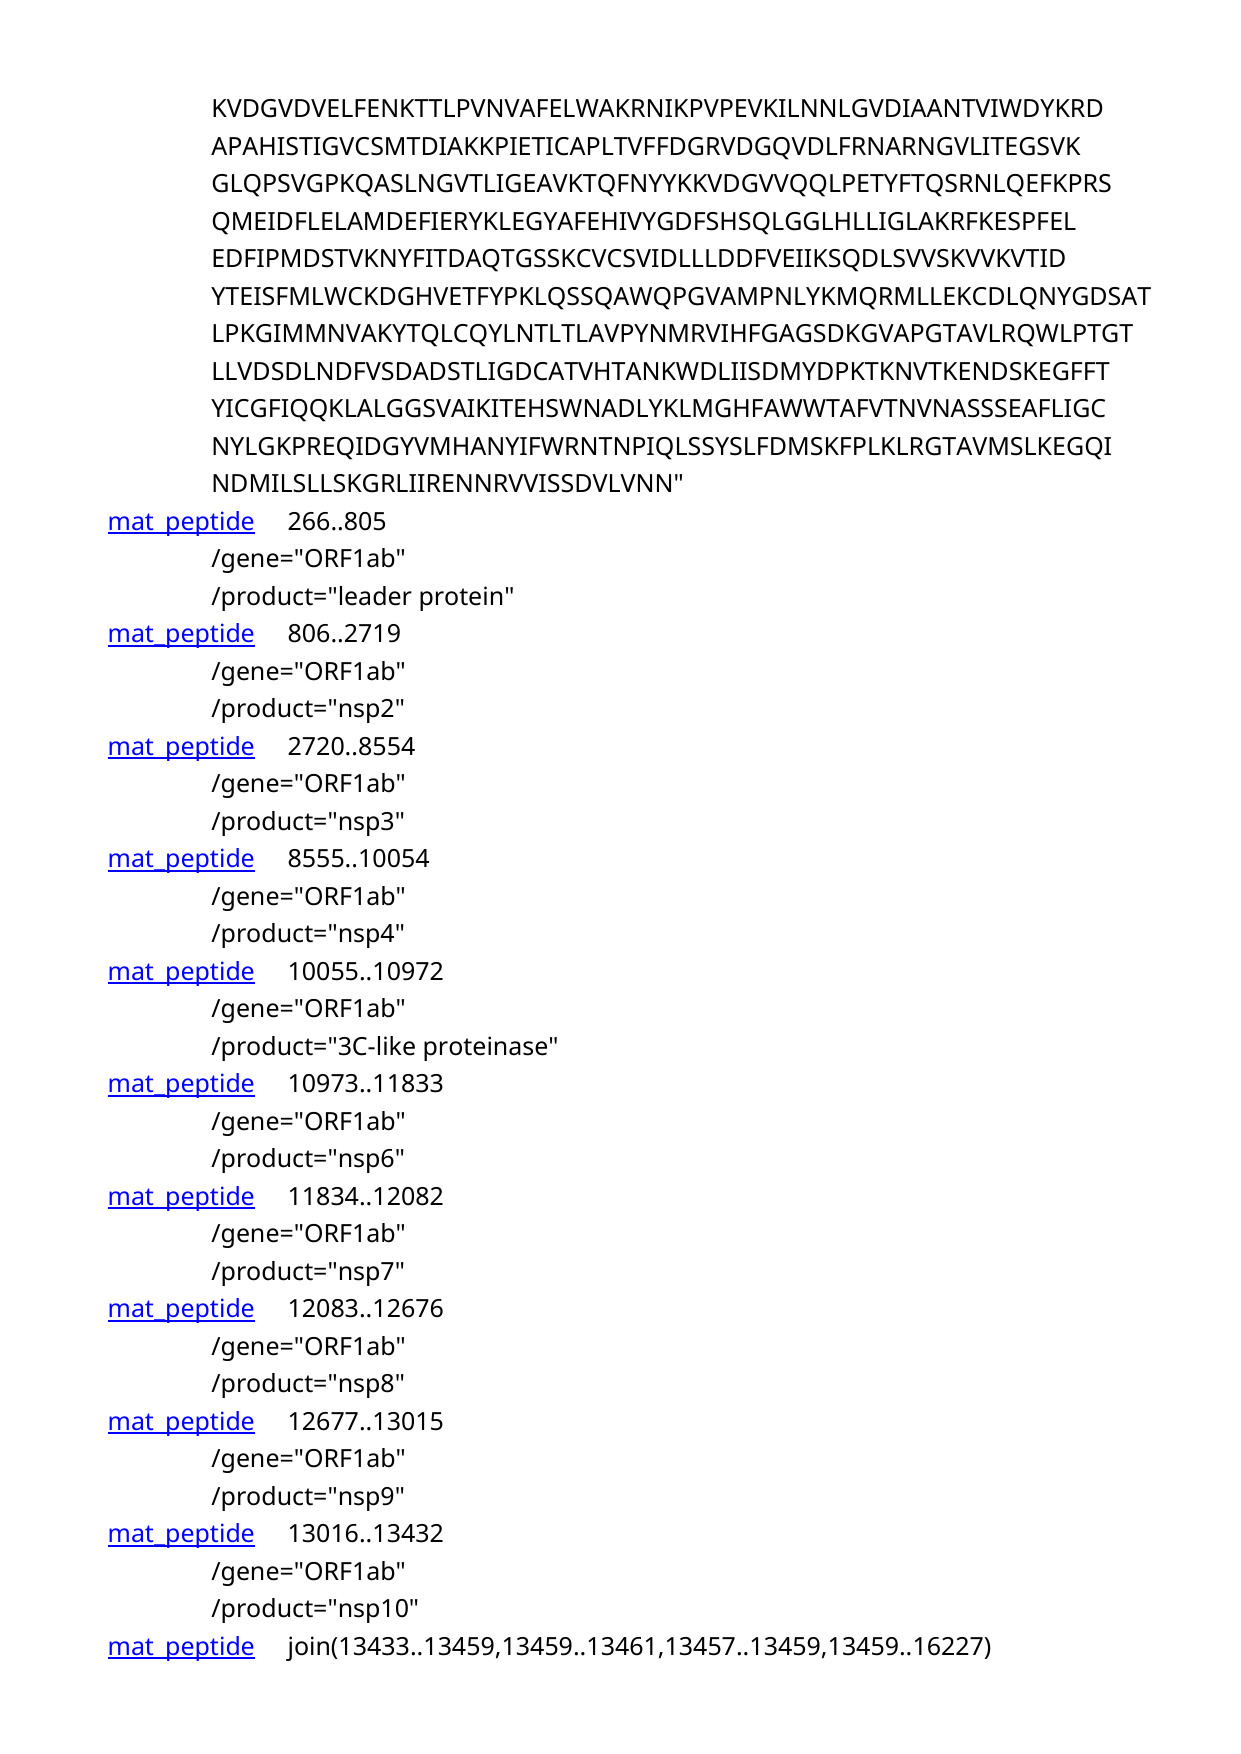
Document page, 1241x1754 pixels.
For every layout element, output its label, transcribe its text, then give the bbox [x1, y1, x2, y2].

text /gene="ORF1ab" [75, 877, 1165, 914]
text /product="leader protein" [75, 577, 1165, 614]
text mat_peptide 2720..8554 [75, 727, 1165, 764]
text /product="3C-like proteinase" [75, 1027, 1165, 1064]
text mat_peptide 13016..13432 [75, 1514, 1165, 1552]
text KVDGVDVELFENKTTLPVNVAFELWAKRNIKPVPEVKILNNLGVDIAANTVIWDYKRD [75, 89, 1165, 127]
text mat_peptide 11834..12082 [75, 1177, 1165, 1214]
text EDFIPMDSTVKNYFITDAQTGSSKCVCSVIDLLLDDFVEIIKSQDLSVVSKVVKVTID [75, 239, 1165, 277]
text mat_peptide 266..805 [75, 502, 1165, 539]
text /product="nsp4" [75, 914, 1165, 952]
text mat_peptide 806..2719 [75, 614, 1165, 652]
text /product="nsp7" [75, 1252, 1165, 1289]
text NDMILSLLSKGRLIIRENNRVVISSDVLVNN" [75, 464, 1165, 502]
text /gene="ORF1ab" [75, 989, 1165, 1027]
text mat_peptide 12083..12676 [75, 1289, 1165, 1327]
text mat_peptide 8555..10054 [75, 839, 1165, 877]
text /product="nsp2" [75, 689, 1165, 727]
text /product="nsp9" [75, 1477, 1165, 1514]
text /gene="ORF1ab" [75, 1327, 1165, 1364]
text mat_peptide 12677..13015 [75, 1402, 1165, 1439]
text mat_peptide join(13433..13459,13459..13461,13457..13459,13459..16227) [75, 1627, 1165, 1664]
text /product="nsp3" [75, 802, 1165, 839]
text YICGFIQQKLALGGSVAIKITEHSWNADLYKLMGHFAWWTAFVTNVNASSSEAFLIGC [75, 389, 1165, 427]
text LLVDSDLNDFVSDADSTLIGDCATVHTANKWDLIISDMYDPKTKNVTKENDSKEGFFT [75, 352, 1165, 389]
text mat_peptide 10973..11833 [75, 1064, 1165, 1102]
text /gene="ORF1ab" [75, 1552, 1165, 1589]
text APAHISTIGVCSMTDIAKKPIETICAPLTVFFDGRVDGQVDLFRNARNGVLITEGSVK [75, 127, 1165, 164]
text /gene="ORF1ab" [75, 1102, 1165, 1139]
text NYLGKPREQIDGYVMHANYIFWRNTNPIQLSSYSLFDMSKFPLKLRGTAVMSLKEGQI [75, 427, 1165, 464]
text /product="nsp10" [75, 1589, 1165, 1627]
text /gene="ORF1ab" [75, 764, 1165, 802]
text QMEIDFLELAMDEFIERYKLEGYAFEHIVYGDFSHSQLGGLHLLIGLAKRFKESPFEL [75, 202, 1165, 239]
text /product="nsp6" [75, 1139, 1165, 1177]
text LPKGIMMNVAKYTQLCQYLNTLTLAVPYNMRVIHFGAGSDKGVAPGTAVLRQWLPTGT [75, 314, 1165, 352]
text mat_peptide 10055..10972 [75, 952, 1165, 989]
text YTEISFMLWCKDGHVETFYPKLQSSQAWQPGVAMPNLYKMQRMLLEKCDLQNYGDSAT [75, 277, 1165, 314]
text /gene="ORF1ab" [75, 539, 1165, 577]
text /product="nsp8" [75, 1364, 1165, 1402]
text /gene="ORF1ab" [75, 1214, 1165, 1252]
text /gene="ORF1ab" [75, 1439, 1165, 1477]
text /gene="ORF1ab" [75, 652, 1165, 689]
text GLQPSVGPKQASLNGVTLIGEAVKTQFNYYKKVDGVVQQLPETYFTQSRNLQEFKPRS [75, 164, 1165, 202]
